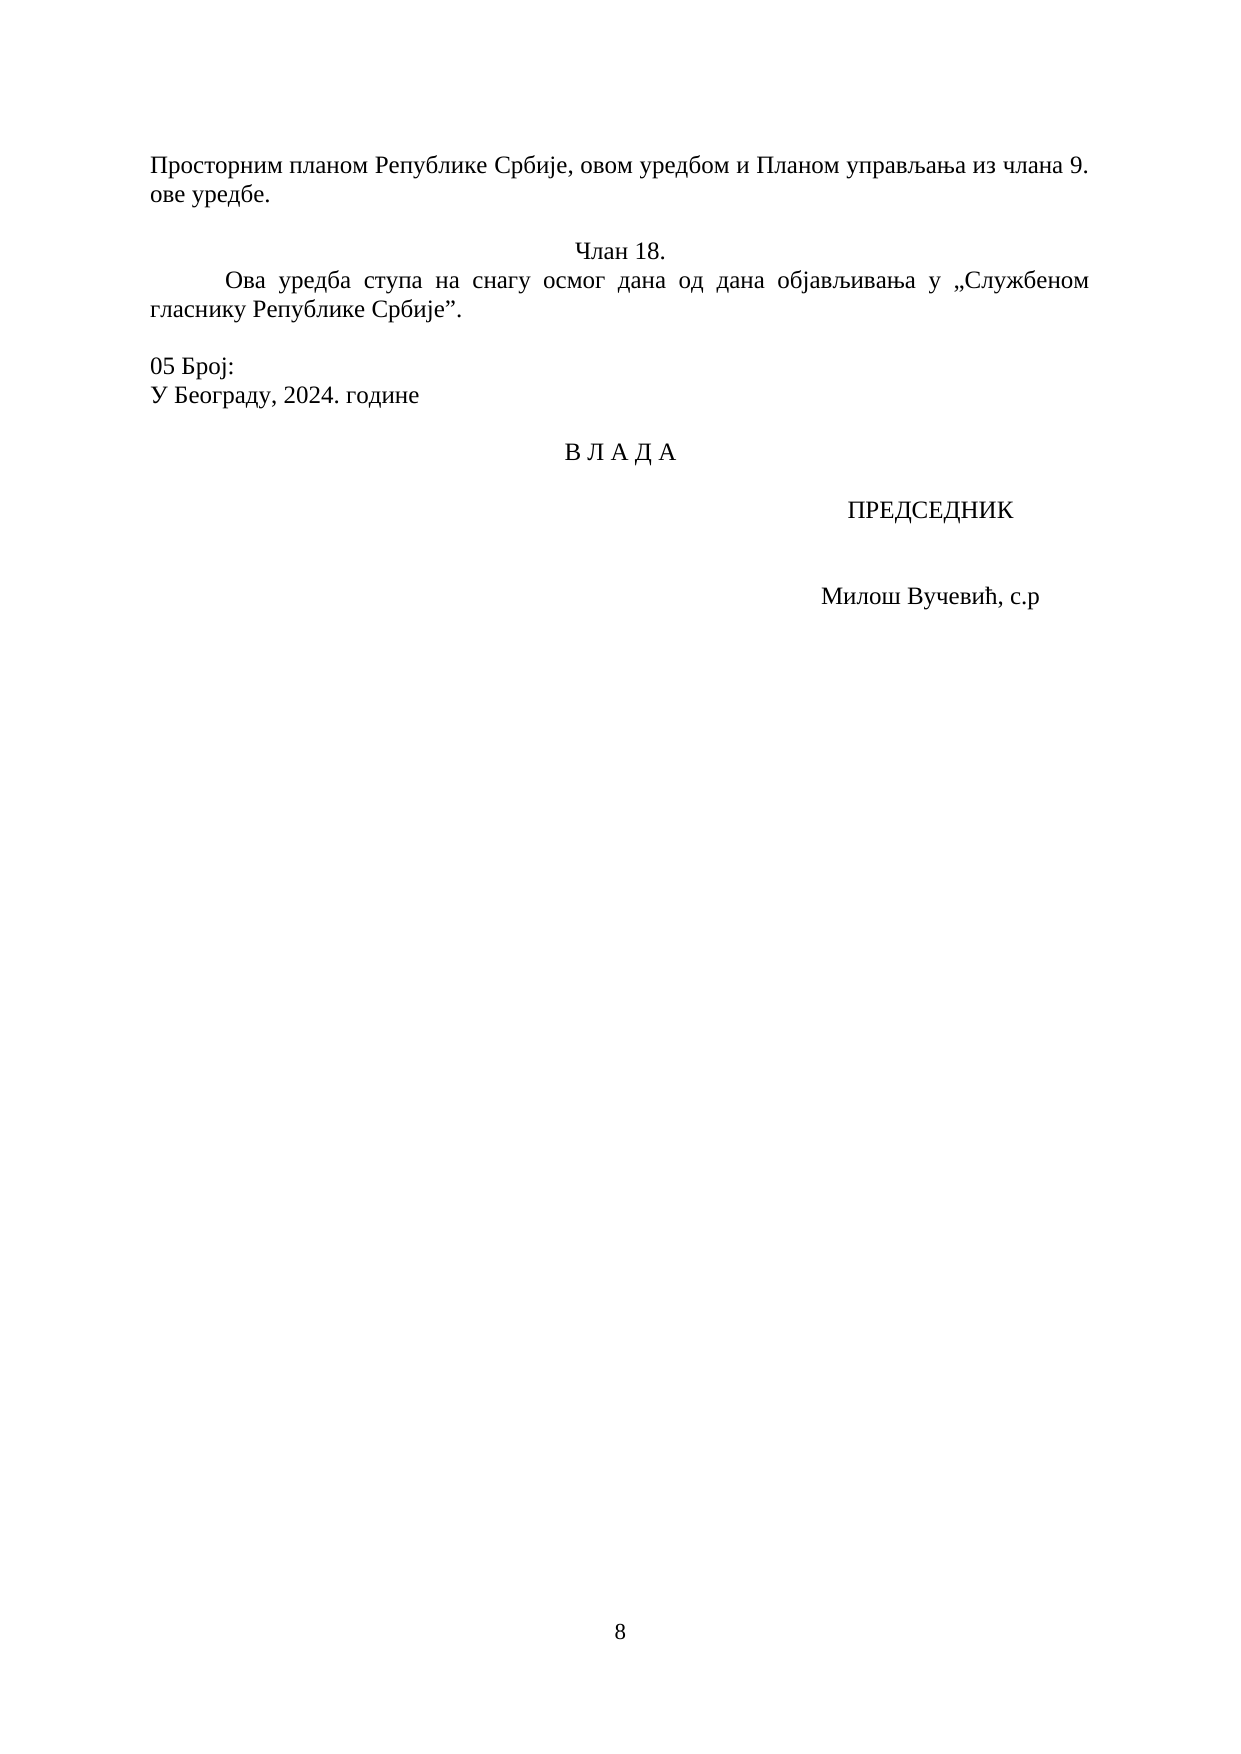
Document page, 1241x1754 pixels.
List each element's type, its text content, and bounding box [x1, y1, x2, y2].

text В Л А Д А [150, 437, 1090, 466]
text 05 Број: [150, 351, 1090, 380]
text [150, 150, 1090, 207]
text Милош Вучевић, с.р [770, 581, 1090, 610]
text У Београду, 2024. године [150, 380, 1090, 409]
text Ова уредба ступа на снагу осмог дана од дана објављивања у „Службеном гласнику Републике Србијеˮ. [150, 265, 1090, 322]
text ПРЕДСЕДНИК [770, 495, 1090, 524]
text Члан 18. [150, 236, 1090, 265]
